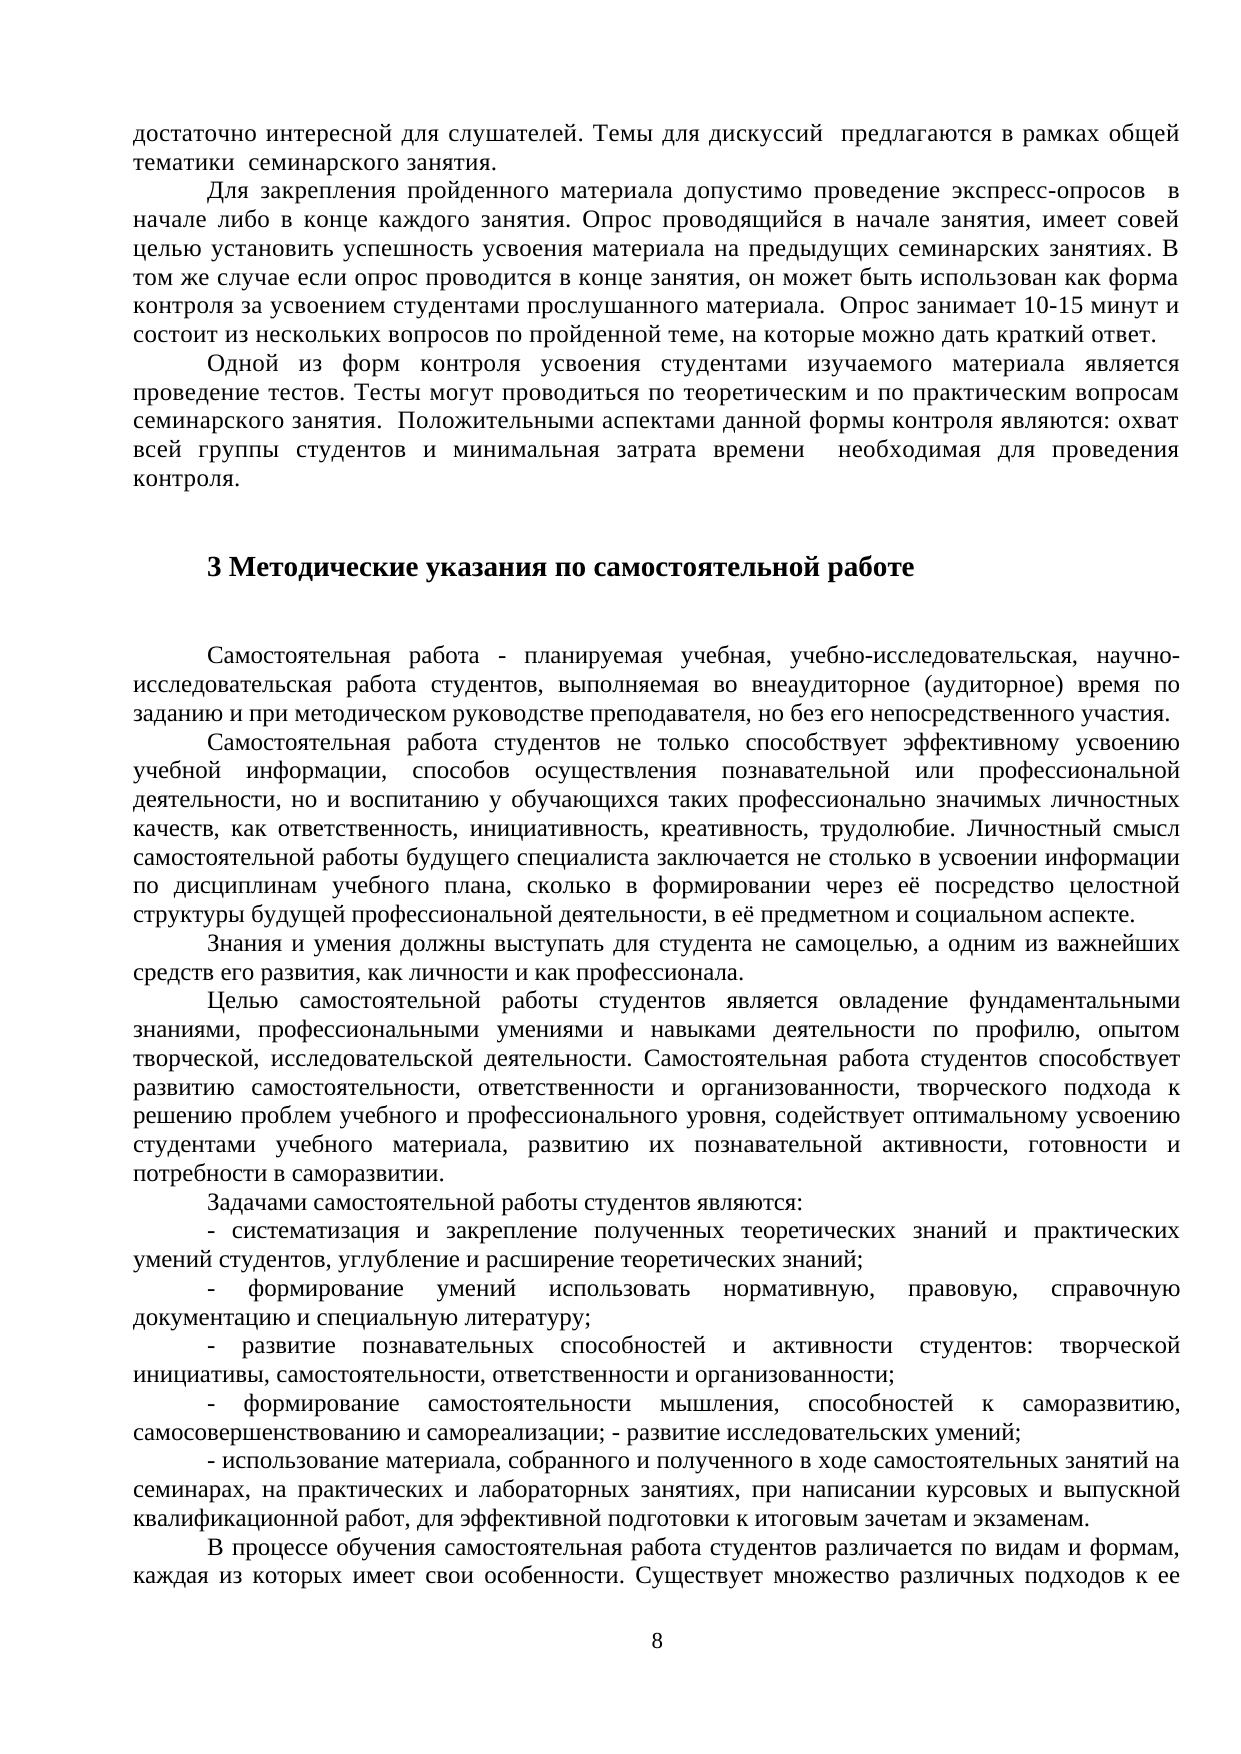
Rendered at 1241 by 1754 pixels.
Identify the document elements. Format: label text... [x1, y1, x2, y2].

text - систематизация и закрепление полученных теоретических знаний и практических умений студентов, углубление и расширение теоретических знаний; [133, 1215, 1181, 1273]
text Целью самостоятельной работы студентов является овладение фундаментальными знаниями, профессиональными умениями и навыками деятельности по профилю, опытом творческой, исследовательской деятельности. Самостоятельная работа студентов способствует развитию самостоятельности, ответственности и организованности, творческого подхода к решению проблем учебного и профессионального уровня, содействует оптимальному усвоению студентами учебного материала, развитию их познавательной активности, готовности и потребности в саморазвитии. [133, 985, 1181, 1187]
text - формирование самостоятельности мышления, способностей к саморазвитию, самосовершенствованию и самореализации; - развитие исследовательских умений; [133, 1388, 1181, 1445]
text - использование материала, собранного и полученного в ходе самостоятельных занятий на семинарах, на практических и лабораторных занятиях, при написании курсовых и выпускной квалификационной работ, для эффективной подготовки к итоговым зачетам и экзаменам. [133, 1445, 1181, 1532]
text 3 Методические указания по самостоятельной работе [133, 549, 1181, 583]
text Самостоятельная работа - планируемая учебная, учебно-исследовательская, научно-исследовательская работа студентов, выполняемая во внеаудиторное (аудиторное) время по заданию и при методическом руководстве преподавателя, но без его непосредственного участия. [133, 640, 1181, 727]
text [133, 1532, 1181, 1589]
text - развитие познавательных способностей и активности студентов: творческой инициативы, самостоятельности, ответственности и организованности; [133, 1330, 1181, 1388]
text - формирование умений использовать нормативную, правовую, справочную документацию и специальную литературу; [133, 1273, 1181, 1330]
text Знания и умения должны выступать для студента не самоцелью, а одним из важнейших средств его развития, как личности и как профессионала. [133, 928, 1181, 985]
text Одной из форм контроля усвоения студентами изучаемого материала является проведение тестов. Тесты могут проводиться по теоретическим и по практическим вопросам семинарского занятия. Положительными аспектами данной формы контроля являются: охват всей группы студентов и минимальная затрата времени необходимая для проведения контроля. [133, 348, 1181, 492]
text Самостоятельная работа студентов не только способствует эффективному усвоению учебной информации, способов осуществления познавательной или профессиональной деятельности, но и воспитанию у обучающихся таких профессионально значимых личностных качеств, как ответственность, инициативность, креативность, трудолюбие. Личностный смысл самостоятельной работы будущего специалиста заключается не столько в усвоении информации по дисциплинам учебного плана, сколько в формировании через её посредство целостной структуры будущей профессиональной деятельности, в её предметном и социальном аспекте. [133, 727, 1181, 928]
text Задачами самостоятельной работы студентов являются: [133, 1187, 1181, 1215]
text Для закрепления пройденного материала допустимо проведение экспресс-опросов в начале либо в конце каждого занятия. Опрос проводящийся в начале занятия, имеет совей целью установить успешность усвоения материала на предыдущих семинарских занятиях. В том же случае если опрос проводится в конце занятия, он может быть использован как форма контроля за усвоением студентами прослушанного материала. Опрос занимает 10-15 минут и состоит из нескольких вопросов по пройденной теме, на которые можно дать краткий ответ. [133, 176, 1181, 348]
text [133, 118, 1181, 176]
